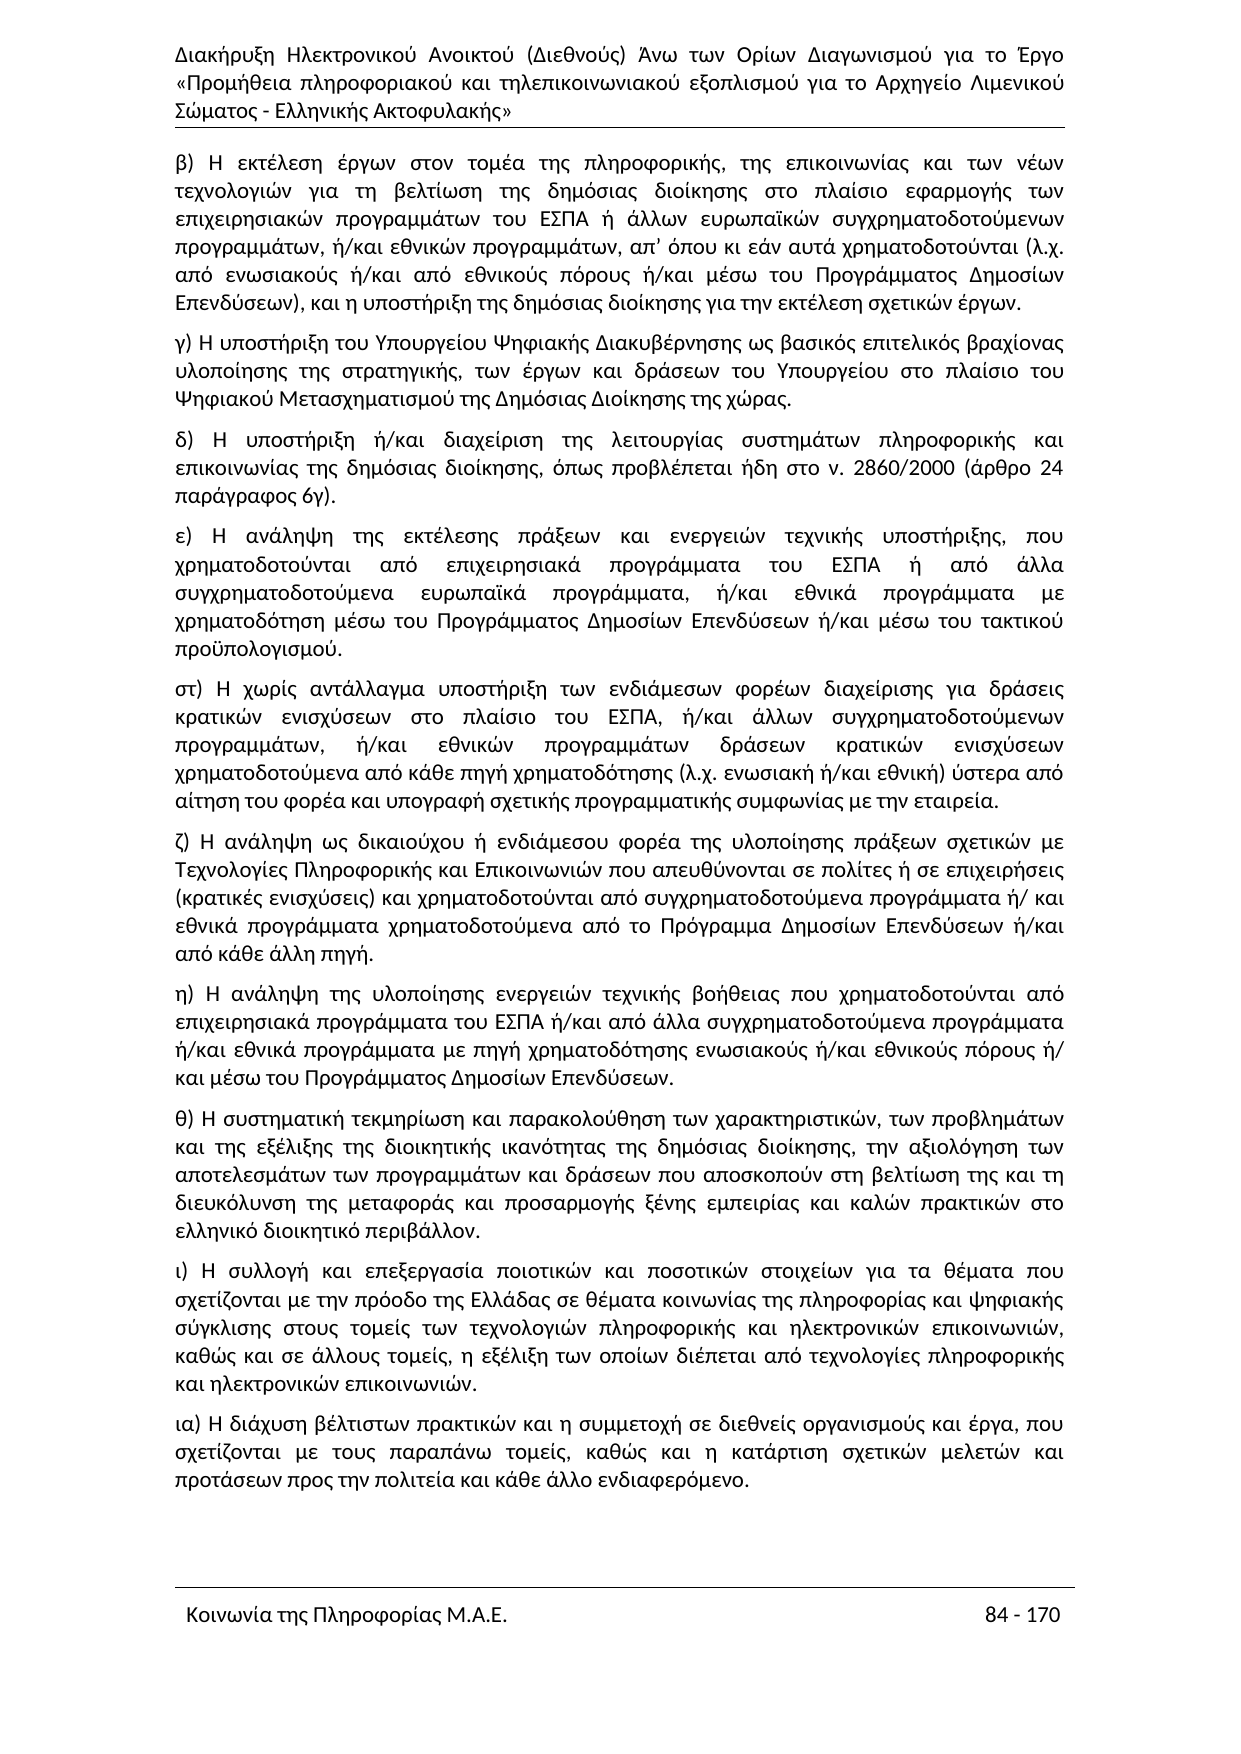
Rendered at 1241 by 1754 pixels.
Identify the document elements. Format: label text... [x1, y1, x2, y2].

text θ) Η συστηματική τεκμηρίωση και παρακολούθηση των χαρακτηριστικών, των προβλημάτων και της εξέλιξης της διοικητικής ικανότητας της δημόσιας διοίκησης, την αξιολόγηση των αποτελεσμάτων των προγραμμάτων και δράσεων που αποσκοπούν στη βελτίωση της και τη διευκόλυνση της μεταφοράς και προσαρμογής ξένης εμπειρίας και καλών πρακτικών στο ελληνικό διοικητικό περιβάλλον. [175, 1104, 1065, 1244]
text στ) Η χωρίς αντάλλαγμα υποστήριξη των ενδιάμεσων φορέων διαχείρισης για δράσεις κρατικών ενισχύσεων στο πλαίσιο του ΕΣΠΑ, ή/και άλλων συγχρηματοδοτούμενων προγραμμάτων, ή/και εθνικών προγραμμάτων δράσεων κρατικών ενισχύσεων χρηματοδοτούμενα από κάθε πηγή χρηματοδότησης (λ.χ. ενωσιακή ή/και εθνική) ύστερα από αίτηση του φορέα και υπογραφή σχετικής προγραμματικής συμφωνίας με την εταιρεία. [175, 674, 1065, 814]
text ια) Η διάχυση βέλτιστων πρακτικών και η συμμετοχή σε διεθνείς οργανισμούς και έργα, που σχετίζονται με τους παραπάνω τομείς, καθώς και η κατάρτιση σχετικών μελετών και προτάσεων προς την πολιτεία και κάθε άλλο ενδιαφερόμενο. [175, 1409, 1065, 1493]
text ι) Η συλλογή και επεξεργασία ποιοτικών και ποσοτικών στοιχείων για τα θέματα που σχετίζονται με την πρόοδο της Ελλάδας σε θέματα κοινωνίας της πληροφορίας και ψηφιακής σύγκλισης στους τομείς των τεχνολογιών πληροφορικής και ηλεκτρονικών επικοινωνιών, καθώς και σε άλλους τομείς, η εξέλιξη των οποίων διέπεται από τεχνολογίες πληροφορικής και ηλεκτρονικών επικοινωνιών. [175, 1257, 1065, 1397]
text δ) Η υποστήριξη ή/και διαχείριση της λειτουργίας συστημάτων πληροφορικής και επικοινωνίας της δημόσιας διοίκησης, όπως προβλέπεται ήδη στο ν. 2860/2000 (άρθρο 24 παράγραφος 6γ). [175, 425, 1065, 509]
text γ) Η υποστήριξη του Υπουργείου Ψηφιακής Διακυβέρνησης ως βασικός επιτελικός βραχίονας υλοποίησης της στρατηγικής, των έργων και δράσεων του Υπουργείου στο πλαίσιο του Ψηφιακού Μετασχηματισμού της Δημόσιας Διοίκησης της χώρας. [175, 328, 1065, 413]
text β) Η εκτέλεση έργων στον τομέα της πληροφορικής, της επικοινωνίας και των νέων τεχνολογιών για τη βελτίωση της δημόσιας διοίκησης στο πλαίσιο εφαρμογής των επιχειρησιακών προγραμμάτων του ΕΣΠΑ ή άλλων ευρωπαϊκών συγχρηματοδοτούμενων προγραμμάτων, ή/και εθνικών προγραμμάτων, απ’ όπου κι εάν αυτά χρηματοδοτούνται (λ.χ. από ενωσιακούς ή/και από εθνικούς πόρους ή/και μέσω του Προγράμματος Δημοσίων Επενδύσεων), και η υποστήριξη της δημόσιας διοίκησης για την εκτέλεση σχετικών έργων. [175, 148, 1065, 316]
text ε) Η ανάληψη της εκτέλεσης πράξεων και ενεργειών τεχνικής υποστήριξης, που χρηματοδοτούνται από επιχειρησιακά προγράμματα του ΕΣΠΑ ή από άλλα συγχρηματοδοτούμενα ευρωπαϊκά προγράμματα, ή/και εθνικά προγράμματα με χρηματοδότηση μέσω του Προγράμματος Δημοσίων Επενδύσεων ή/και μέσω του τακτικού προϋπολογισμού. [175, 522, 1065, 662]
text η) Η ανάληψη της υλοποίησης ενεργειών τεχνικής βοήθειας που χρηματοδοτούνται από επιχειρησιακά προγράμματα του ΕΣΠΑ ή/και από άλλα συγχρηματοδοτούμενα προγράμματα ή/και εθνικά προγράμματα με πηγή χρηματοδότησης ενωσιακούς ή/και εθνικούς πόρους ή/ και μέσω του Προγράμματος Δημοσίων Επενδύσεων. [175, 979, 1065, 1092]
text ζ) Η ανάληψη ως δικαιούχου ή ενδιάμεσου φορέα της υλοποίησης πράξεων σχετικών με Τεχνολογίες Πληροφορικής και Επικοινωνιών που απευθύνονται σε πολίτες ή σε επιχειρήσεις (κρατικές ενισχύσεις) και χρηματοδοτούνται από συγχρηματοδοτούμενα προγράμματα ή/ και εθνικά προγράμματα χρηματοδοτούμενα από το Πρόγραμμα Δημοσίων Επενδύσεων ή/και από κάθε άλλη πηγή. [175, 827, 1065, 967]
